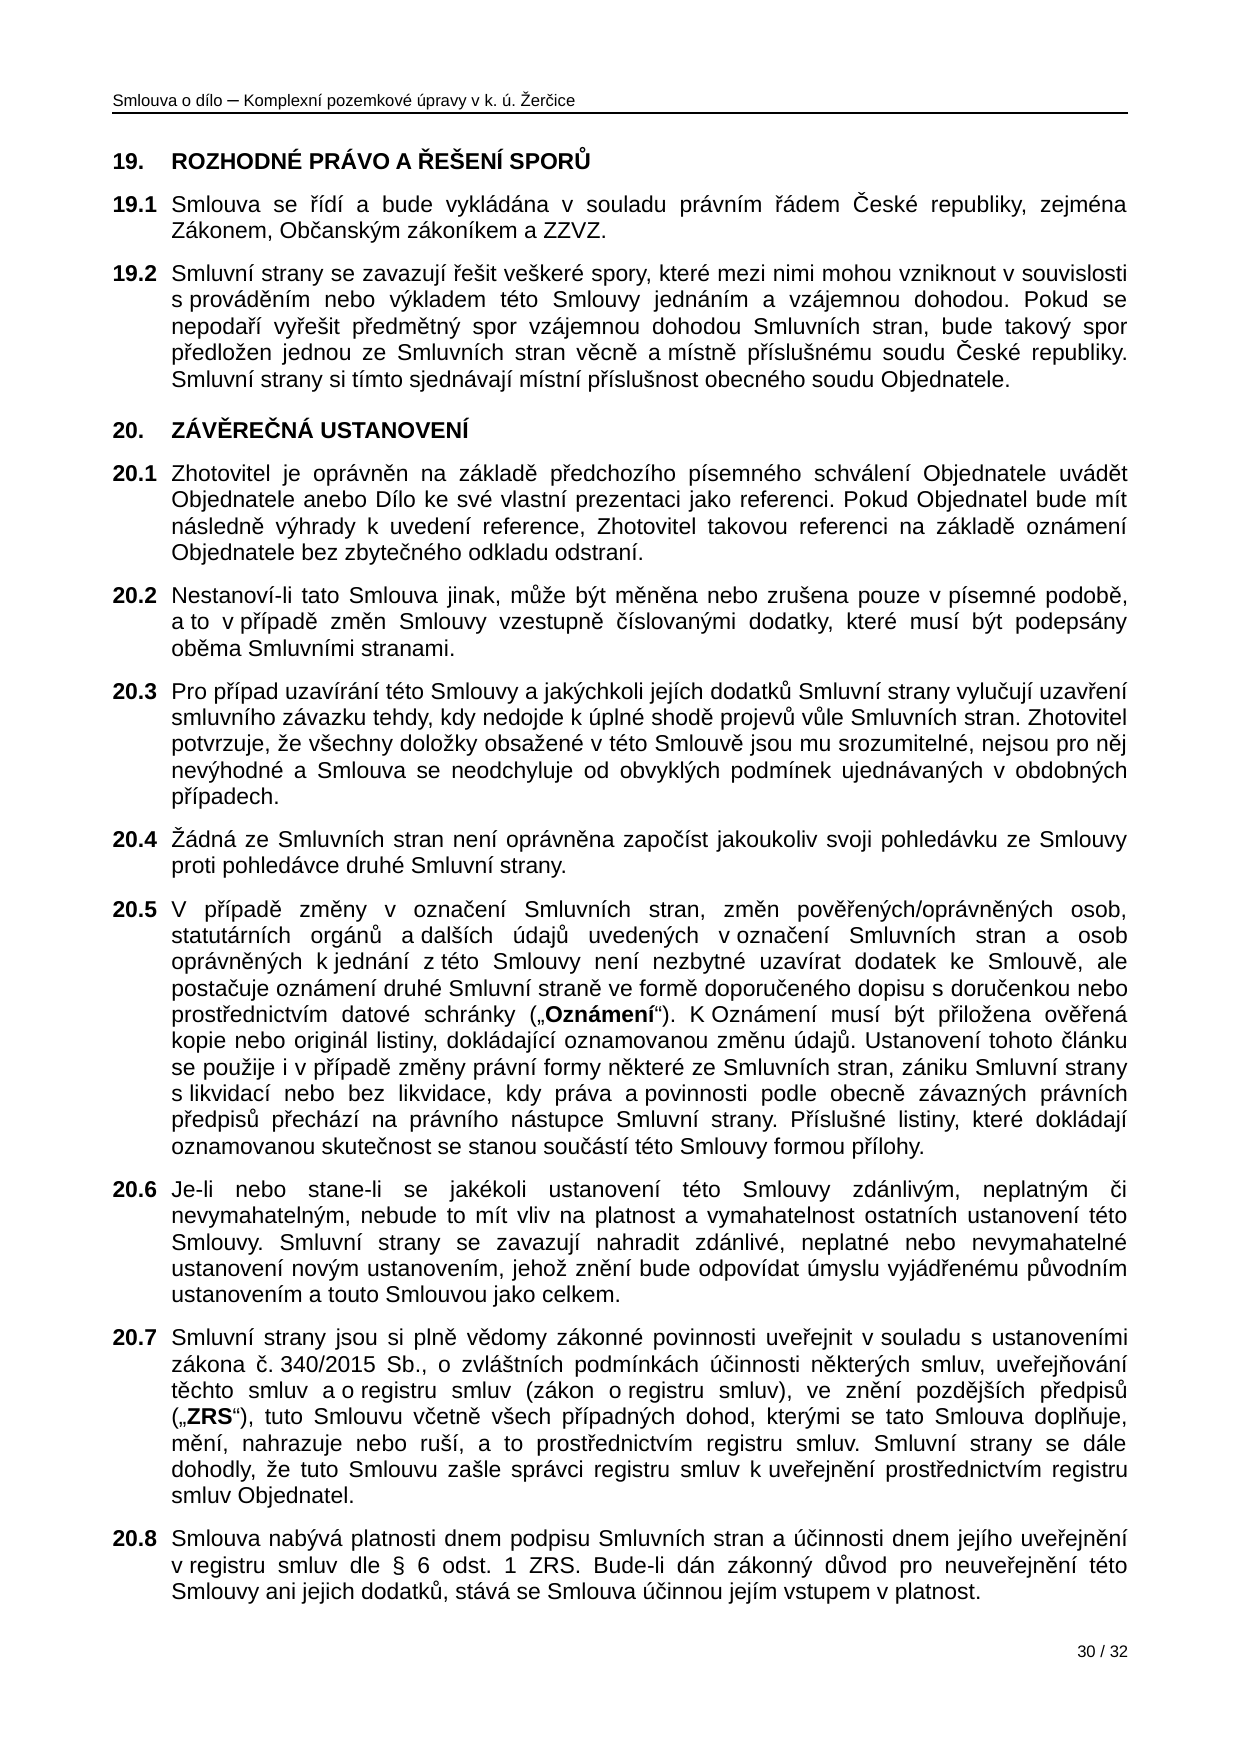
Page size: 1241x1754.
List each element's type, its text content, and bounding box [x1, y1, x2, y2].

text Pro případ uzavírání této Smlouvy a jakýchkoli jejích dodatků Smluvní strany vylučují uzavření smluvního závazku tehdy, kdy nedojde k úplné shodě projevů vůle Smluvních stran. Zhotovitel potvrzuje, že všechny doložky obsažené v této Smlouvě jsou mu srozumitelné, nejsou pro něj nevýhodné a Smlouva se neodchyluje od obvyklých podmínek ujednávaných v obdobných případech. [112, 678, 1128, 809]
text Rozhodné právo a řešení sporů [112, 148, 1128, 174]
text Je-li nebo stane-li se jakékoli ustanovení této Smlouvy zdánlivým, neplatným či nevymahatelným, nebude to mít vliv na platnost a vymahatelnost ostatních ustanovení této Smlouvy. Smluvní strany se zavazují nahradit zdánlivé, neplatné nebo nevymahatelné ustanovení novým ustanovením, jehož znění bude odpovídat úmyslu vyjádřenému původním ustanovením a touto Smlouvou jako celkem. [112, 1176, 1128, 1307]
text Závěrečná ustanovení [112, 417, 1128, 443]
text Smluvní strany jsou si plně vědomy zákonné povinnosti uveřejnit v souladu s ustanoveními zákona č. 340/2015 Sb., o zvláštních podmínkách účinnosti některých smluv, uveřejňování těchto smluv a o registru smluv (zákon o registru smluv), ve znění pozdějších předpisů („ZRS“), tuto Smlouvu včetně všech případných dohod, kterými se tato Smlouva doplňuje, mění, nahrazuje nebo ruší, a to prostřednictvím registru smluv. Smluvní strany se dále dohodly, že tuto Smlouvu zašle správci registru smluv k uveřejnění prostřednictvím registru smluv Objednatel. [112, 1324, 1128, 1509]
text Smlouva se řídí a bude vykládána v souladu právním řádem České republiky, zejména Zákonem, Občanským zákoníkem a ZZVZ. [112, 191, 1128, 243]
text Smlouva nabývá platnosti dnem podpisu Smluvních stran a účinnosti dnem jejího uveřejnění v registru smluv dle § 6 odst. 1 ZRS. Bude-li dán zákonný důvod pro neuveřejnění této Smlouvy ani jejich dodatků, stává se Smlouva účinnou jejím vstupem v platnost. [112, 1525, 1128, 1604]
text Smluvní strany se zavazují řešit veškeré spory, které mezi nimi mohou vzniknout v souvislosti s prováděním nebo výkladem této Smlouvy jednáním a vzájemnou dohodou. Pokud se nepodaří vyřešit předmětný spor vzájemnou dohodou Smluvních stran, bude takový spor předložen jednou ze Smluvních stran věcně a místně příslušnému soudu České republiky. Smluvní strany si tímto sjednávají místní příslušnost obecného soudu Objednatele. [112, 260, 1128, 392]
text Žádná ze Smluvních stran není oprávněna započíst jakoukoliv svoji pohledávku ze Smlouvy proti pohledávce druhé Smluvní strany. [112, 826, 1128, 879]
text Zhotovitel je oprávněn na základě předchozího písemného schválení Objednatele uvádět Objednatele anebo Dílo ke své vlastní prezentaci jako referenci. Pokud Objednatel bude mít následně výhrady k uvedení reference, Zhotovitel takovou referenci na základě oznámení Objednatele bez zbytečného odkladu odstraní. [112, 460, 1128, 565]
text V případě změny v označení Smluvních stran, změn pověřených/oprávněných osob, statutárních orgánů a dalších údajů uvedených v označení Smluvních stran a osob oprávněných k jednání z této Smlouvy není nezbytné uzavírat dodatek ke Smlouvě, ale postačuje oznámení druhé Smluvní straně ve formě doporučeného dopisu s doručenkou nebo prostřednictvím datové schránky („Oznámení“). K Oznámení musí být přiložena ověřená kopie nebo originál listiny, dokládající oznamovanou změnu údajů. Ustanovení tohoto článku se použije i v případě změny právní formy některé ze Smluvních stran, zániku Smluvní strany s likvidací nebo bez likvidace, kdy práva a povinnosti podle obecně závazných právních předpisů přechází na právního nástupce Smluvní strany. Příslušné listiny, které dokládají oznamovanou skutečnost se stanou součástí této Smlouvy formou přílohy. [112, 896, 1128, 1159]
text Nestanoví-li tato Smlouva jinak, může být měněna nebo zrušena pouze v písemné podobě, a to v případě změn Smlouvy vzestupně číslovanými dodatky, které musí být podepsány oběma Smluvními stranami. [112, 582, 1128, 661]
